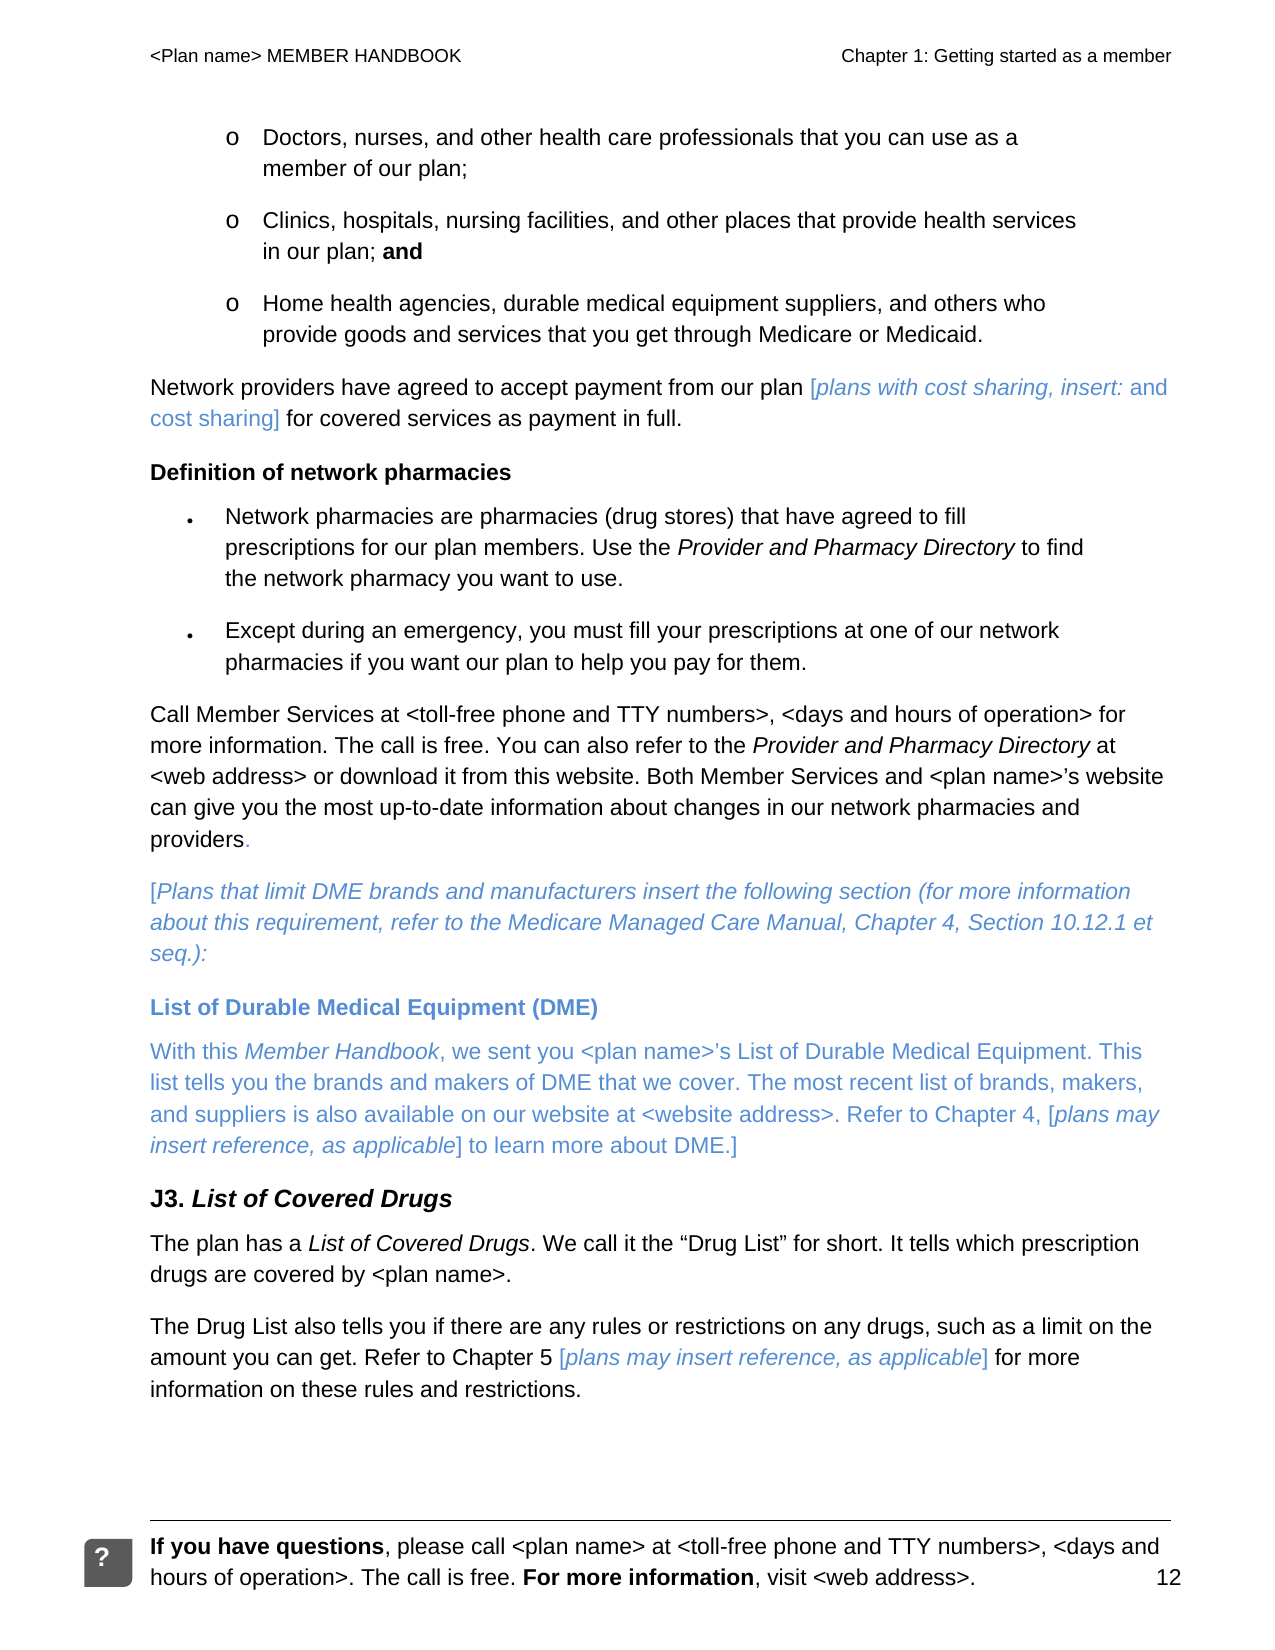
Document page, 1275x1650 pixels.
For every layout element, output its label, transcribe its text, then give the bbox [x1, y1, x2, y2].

subtitle J3. List of Covered Drugs [150, 1180, 1096, 1214]
text The plan has a List of Covered Drugs. We call it the “Drug List” for short. It tells which prescription drugs are covered by <plan name>. [150, 1226, 1171, 1289]
text Definition of network pharmacies [150, 453, 1096, 487]
text The Drug List also tells you if there are any rules or restrictions on any drugs, such as a limit on the amount you can get. Refer to Chapter 5 [plans may insert reference, as applicable] for more information on these rules and restrictions. [150, 1309, 1171, 1403]
list Network providers have agreed to accept payment from our plan [plans with cost sharing, insert: and cost sharing] for covered services as payment in full. [150, 370, 1171, 432]
list Doctors, nurses, and other health care professionals that you can use as a member of our plan; [225, 120, 1096, 182]
text Call Member Services at <toll-free phone and TTY numbers>, <days and hours of operation> for more information. The call is free. You can also refer to the Provider and Pharmacy Directory at <web address> or download it from this website. Both Member Services and <plan name>’s website can give you the most up-to-date information about changes in our network pharmacies and providers. [150, 697, 1171, 853]
list Except during an emergency, you must fill your prescriptions at one of our network pharmacies if you want our plan to help you pay for them. [187, 614, 1096, 676]
list Network pharmacies are pharmacies (drug stores) that have agreed to fill prescriptions for our plan members. Use the Provider and Pharmacy Directory to find the network pharmacy you want to use. [187, 499, 1096, 593]
list Clinics, hospitals, nursing facilities, and other places that provide health services in our plan; and [225, 203, 1096, 266]
text With this Member Handbook, we sent you <plan name>’s List of Durable Medical Equipment. This list tells you the brands and makers of DME that we cover. The most recent list of brands, makers, and suppliers is also available on our website at <website address>. Refer to Chapter 4, [plans may insert reference, as applicable] to learn more about DME.] [150, 1034, 1171, 1159]
list Home health agencies, durable medical equipment suppliers, and others who provide goods and services that you get through Medicare or Medicaid. [225, 287, 1096, 349]
subtitle List of Durable Medical Equipment (DME) [150, 989, 1096, 1022]
text [Plans that limit DME brands and manufacturers insert the following section (for more information about this requirement, refer to the Medicare Managed Care Manual, Chapter 4, Section 10.12.1 et seq.): [150, 874, 1171, 968]
